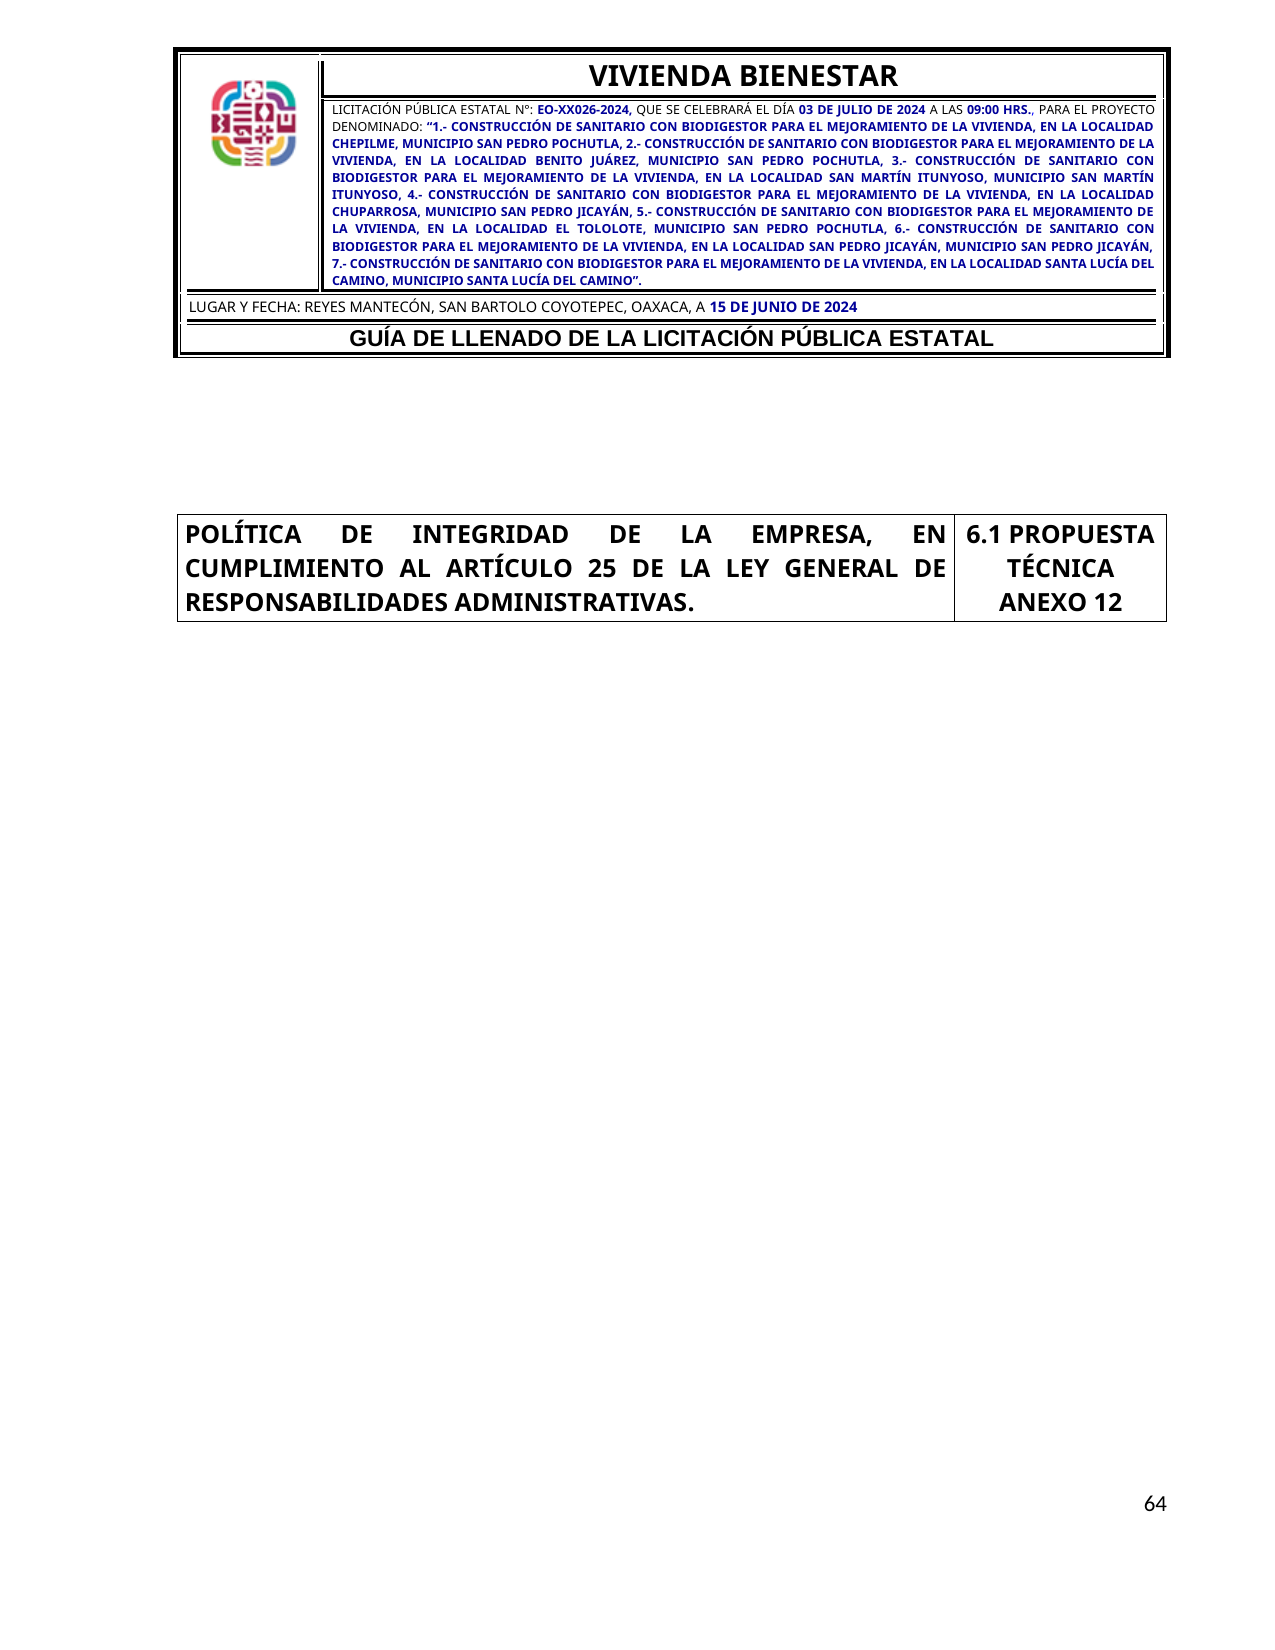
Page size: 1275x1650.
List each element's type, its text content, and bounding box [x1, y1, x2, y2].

table_header POLÍTICA DE INTEGRIDAD DE LA EMPRESA, EN CUMPLIMIENTO AL ARTÍCULO 25 DE LA LEY GENERAL DE RESPONSABILIDADES ADMINISTRATIVAS. [178, 515, 954, 621]
table_header 6.1 PROPUESTA TÉCNICA ANEXO 12 [955, 515, 1166, 621]
picture [200, 73, 307, 172]
